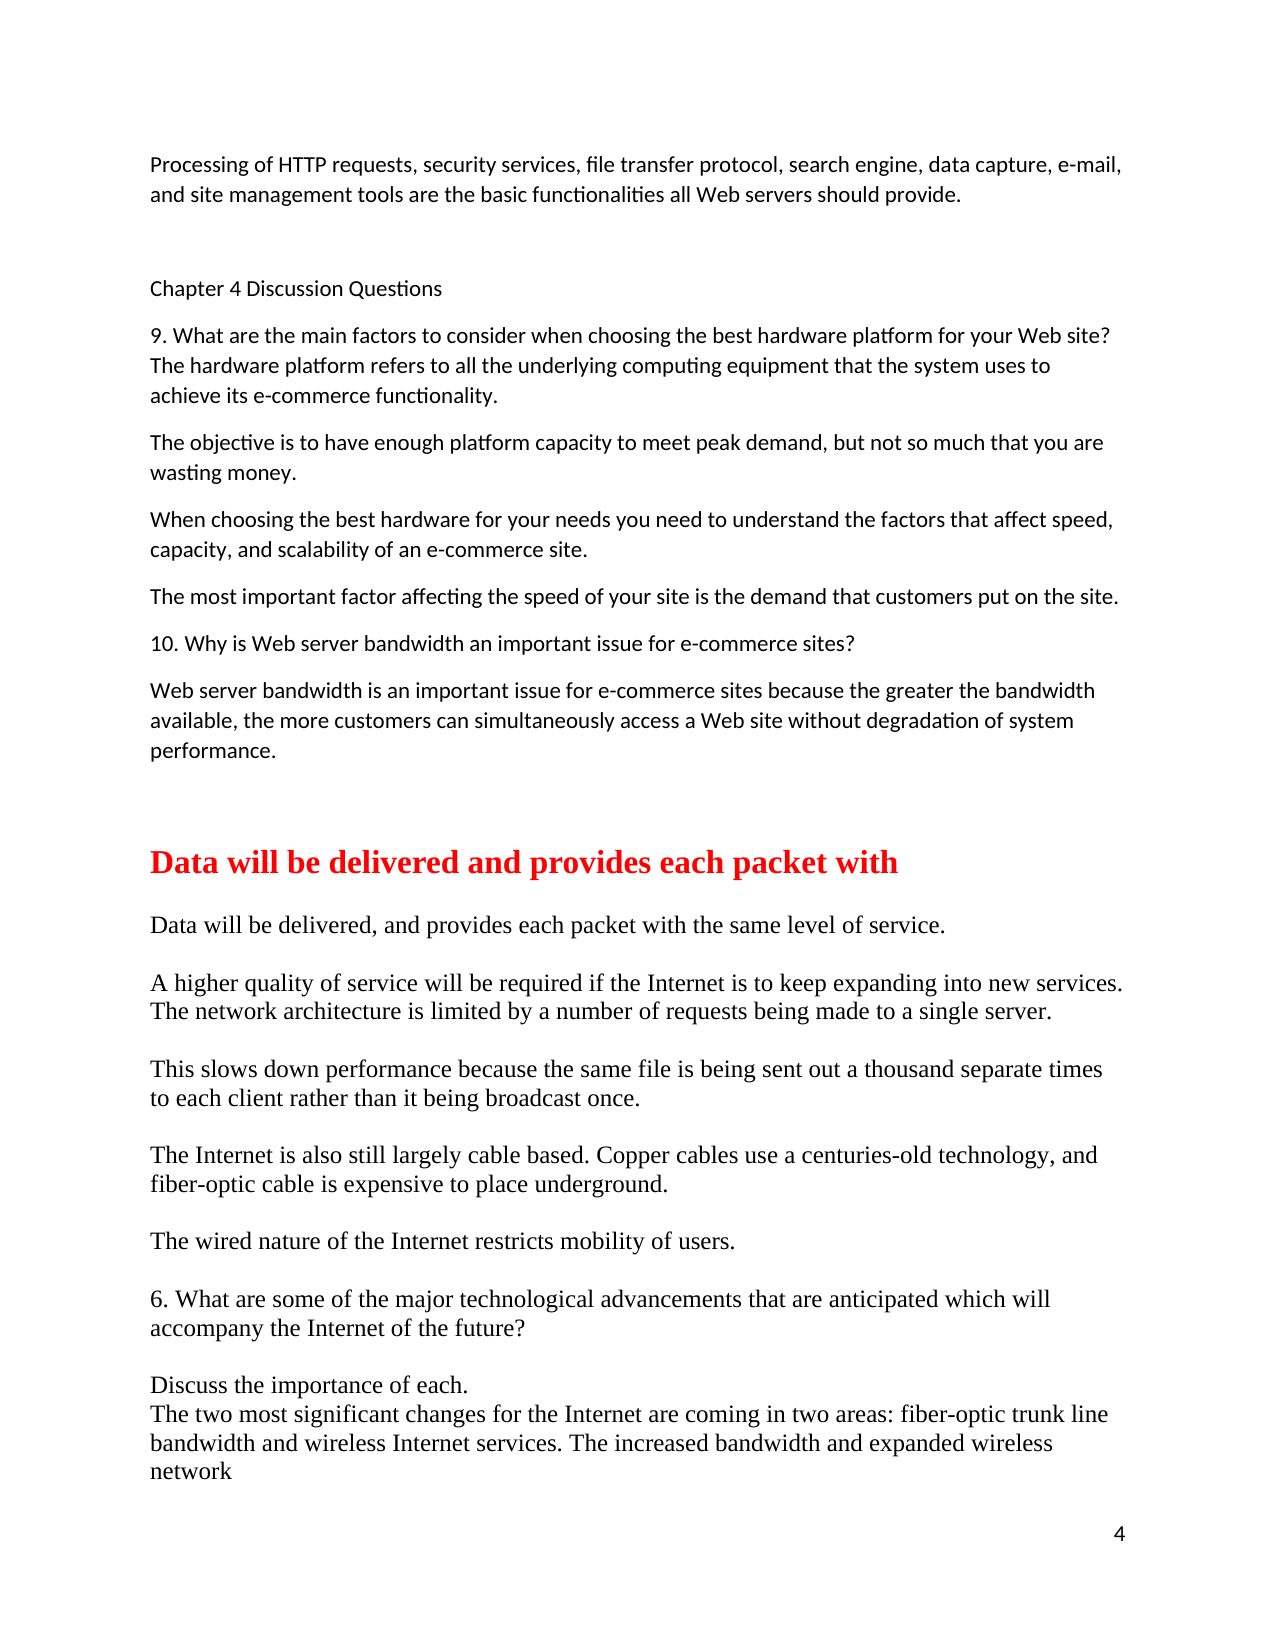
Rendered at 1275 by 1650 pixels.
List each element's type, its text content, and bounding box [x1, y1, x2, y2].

text The Internet is also still largely cable based. Copper cables use a centuries-old technology, and fiber-optic cable is expensive to place underground. [150, 1140, 1125, 1198]
text Chapter 4 Discussion Questions [150, 274, 1125, 302]
text 6. What are some of the major technological advancements that are anticipated which will accompany the Internet of the future? [150, 1284, 1125, 1341]
text The two most significant changes for the Internet are coming in two areas: fiber-optic trunk line bandwidth and wireless Internet services. The increased bandwidth and expanded wireless network [150, 1399, 1125, 1485]
text When choosing the best hardware for your needs you need to understand the factors that affect speed, capacity, and scalability of an e-commerce site. [150, 505, 1125, 563]
text Processing of HTTP requests, security services, file transfer protocol, search engine, data capture, e-mail, and site management tools are the basic functionalities all Web servers should provide. [150, 150, 1125, 208]
text The objective is to have enough platform capacity to meet peak demand, but not so much that you are wasting money. [150, 428, 1125, 486]
text This slows down performance because the same file is being sent out a thousand separate times to each client rather than it being broadcast once. [150, 1054, 1125, 1111]
text The wired nature of the Internet restricts mobility of users. [150, 1226, 1125, 1255]
text Data will be delivered, and provides each packet with the same level of service. [150, 910, 1125, 939]
text The most important factor affecting the speed of your site is the demand that customers put on the site. [150, 582, 1125, 610]
text Discuss the importance of each. [150, 1370, 1125, 1399]
text Web server bandwidth is an important issue for e-commerce sites because the greater the bandwidth available, the more customers can simultaneously access a Web site without degradation of system performance. [150, 676, 1125, 764]
text 10. Why is Web server bandwidth an important issue for e-commerce sites? [150, 629, 1125, 657]
text 9. What are the main factors to consider when choosing the best hardware platform for your Web site? The hardware platform refers to all the underlying computing equipment that the system uses to achieve its e-commerce functionality. [150, 321, 1125, 409]
text Data will be delivered and provides each packet with [150, 843, 1125, 881]
text A higher quality of service will be required if the Internet is to keep expanding into new services. The network architecture is limited by a number of requests being made to a single server. [150, 968, 1125, 1025]
